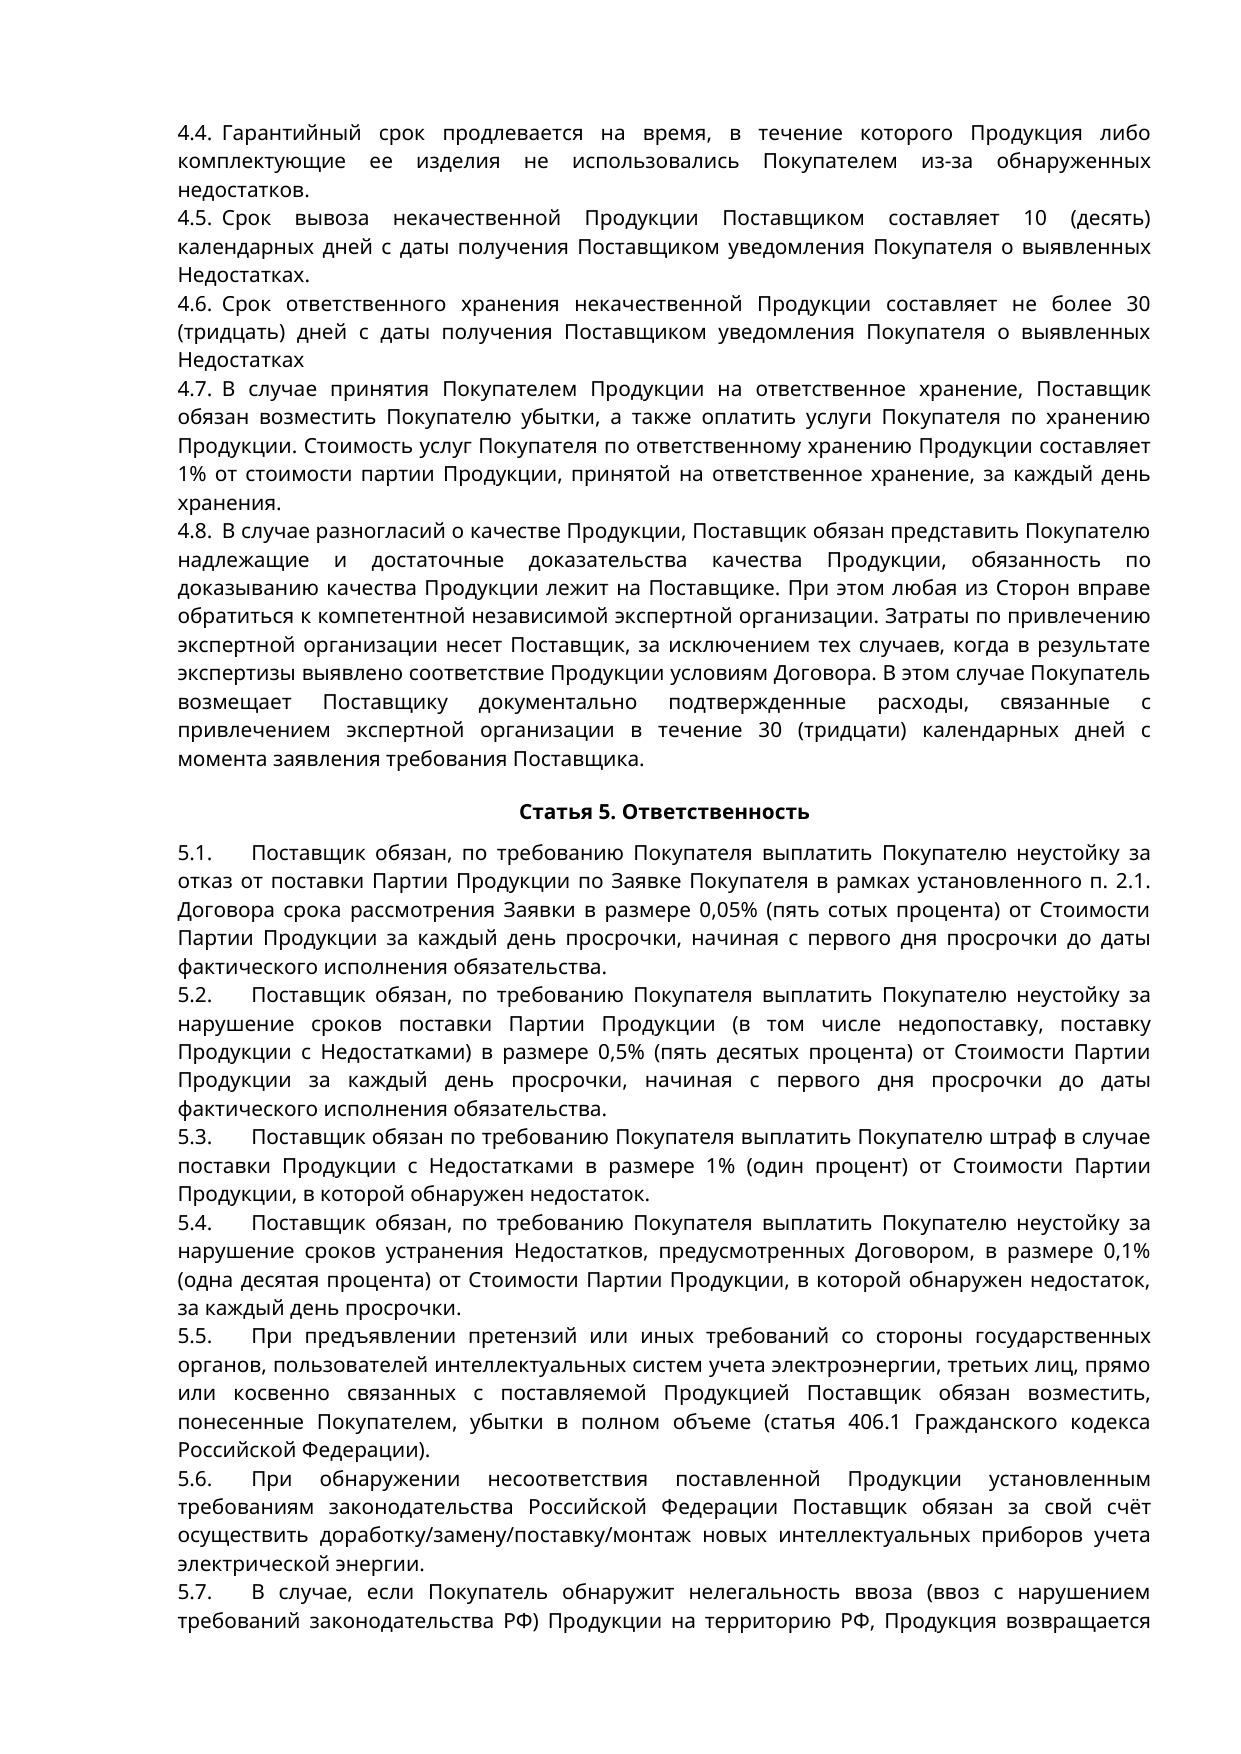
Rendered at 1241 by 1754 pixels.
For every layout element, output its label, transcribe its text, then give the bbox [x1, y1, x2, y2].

list Поставщик обязан по требованию Покупателя выплатить Покупателю штраф в случае поставки Продукции с Недостатками в размере 1% (один процент) от Стоимости Партии Продукции, в которой обнаружен недостаток. [177, 1122, 1152, 1208]
list Поставщик обязан, по требованию Покупателя выплатить Покупателю неустойку за отказ от поставки Партии Продукции по Заявке Покупателя в рамках установленного п. 2.1. Договора срока рассмотрения Заявки в размере 0,05% (пять сотых процента) от Стоимости Партии Продукции за каждый день просрочки, начиная с первого дня просрочки до даты фактического исполнения обязательства. [177, 838, 1152, 980]
list Срок ответственного хранения некачественной Продукции составляет не более 30 (тридцать) дней с даты получения Поставщиком уведомления Покупателя о выявленных Недостатках [177, 289, 1152, 374]
list Гарантийный срок продлевается на время, в течение которого Продукция либо комплектующие ее изделия не использовались Покупателем из-за обнаруженных недостатков. [177, 118, 1152, 203]
list В случае принятия Покупателем Продукции на ответственное хранение, Поставщик обязан возместить Покупателю убытки, а также оплатить услуги Покупателя по хранению Продукции. Стоимость услуг Покупателя по ответственному хранению Продукции составляет 1% от стоимости партии Продукции, принятой на ответственное хранение, за каждый день хранения. [177, 374, 1152, 516]
list Срок вывоза некачественной Продукции Поставщиком составляет 10 (десять) календарных дней с даты получения Поставщиком уведомления Покупателя о выявленных Недостатках. [177, 203, 1152, 289]
list Поставщик обязан, по требованию Покупателя выплатить Покупателю неустойку за нарушение сроков поставки Партии Продукции (в том числе недопоставку, поставку Продукции с Недостатками) в размере 0,5% (пять десятых процента) от Стоимости Партии Продукции за каждый день просрочки, начиная с первого дня просрочки до даты фактического исполнения обязательства. [177, 980, 1152, 1122]
text Статья 5. Ответственность [177, 797, 1152, 826]
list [177, 1577, 1152, 1634]
list В случае разногласий о качестве Продукции, Поставщик обязан представить Покупателю надлежащие и достаточные доказательства качества Продукции, обязанность по доказыванию качества Продукции лежит на Поставщике. При этом любая из Сторон вправе обратиться к компетентной независимой экспертной организации. Затраты по привлечению экспертной организации несет Поставщик, за исключением тех случаев, когда в результате экспертизы выявлено соответствие Продукции условиям Договора. В этом случае Покупатель возмещает Поставщику документально подтвержденные расходы, связанные с привлечением экспертной организации в течение 30 (тридцати) календарных дней с момента заявления требования Поставщика. [177, 516, 1152, 772]
list При обнаружении несоответствия поставленной Продукции установленным требованиям законодательства Российской Федерации Поставщик обязан за свой счёт осуществить доработку/замену/поставку/монтаж новых интеллектуальных приборов учета электрической энергии. [177, 1464, 1152, 1577]
list Поставщик обязан, по требованию Покупателя выплатить Покупателю неустойку за нарушение сроков устранения Недостатков, предусмотренных Договором, в размере 0,1% (одна десятая процента) от Стоимости Партии Продукции, в которой обнаружен недостаток, за каждый день просрочки. [177, 1208, 1152, 1322]
list При предъявлении претензий или иных требований со стороны государственных органов, пользователей интеллектуальных систем учета электроэнергии, третьих лиц, прямо или косвенно связанных с поставляемой Продукцией Поставщик обязан возместить, понесенные Покупателем, убытки в полном объеме (статья 406.1 Гражданского кодекса Российской Федерации). [177, 1322, 1152, 1464]
